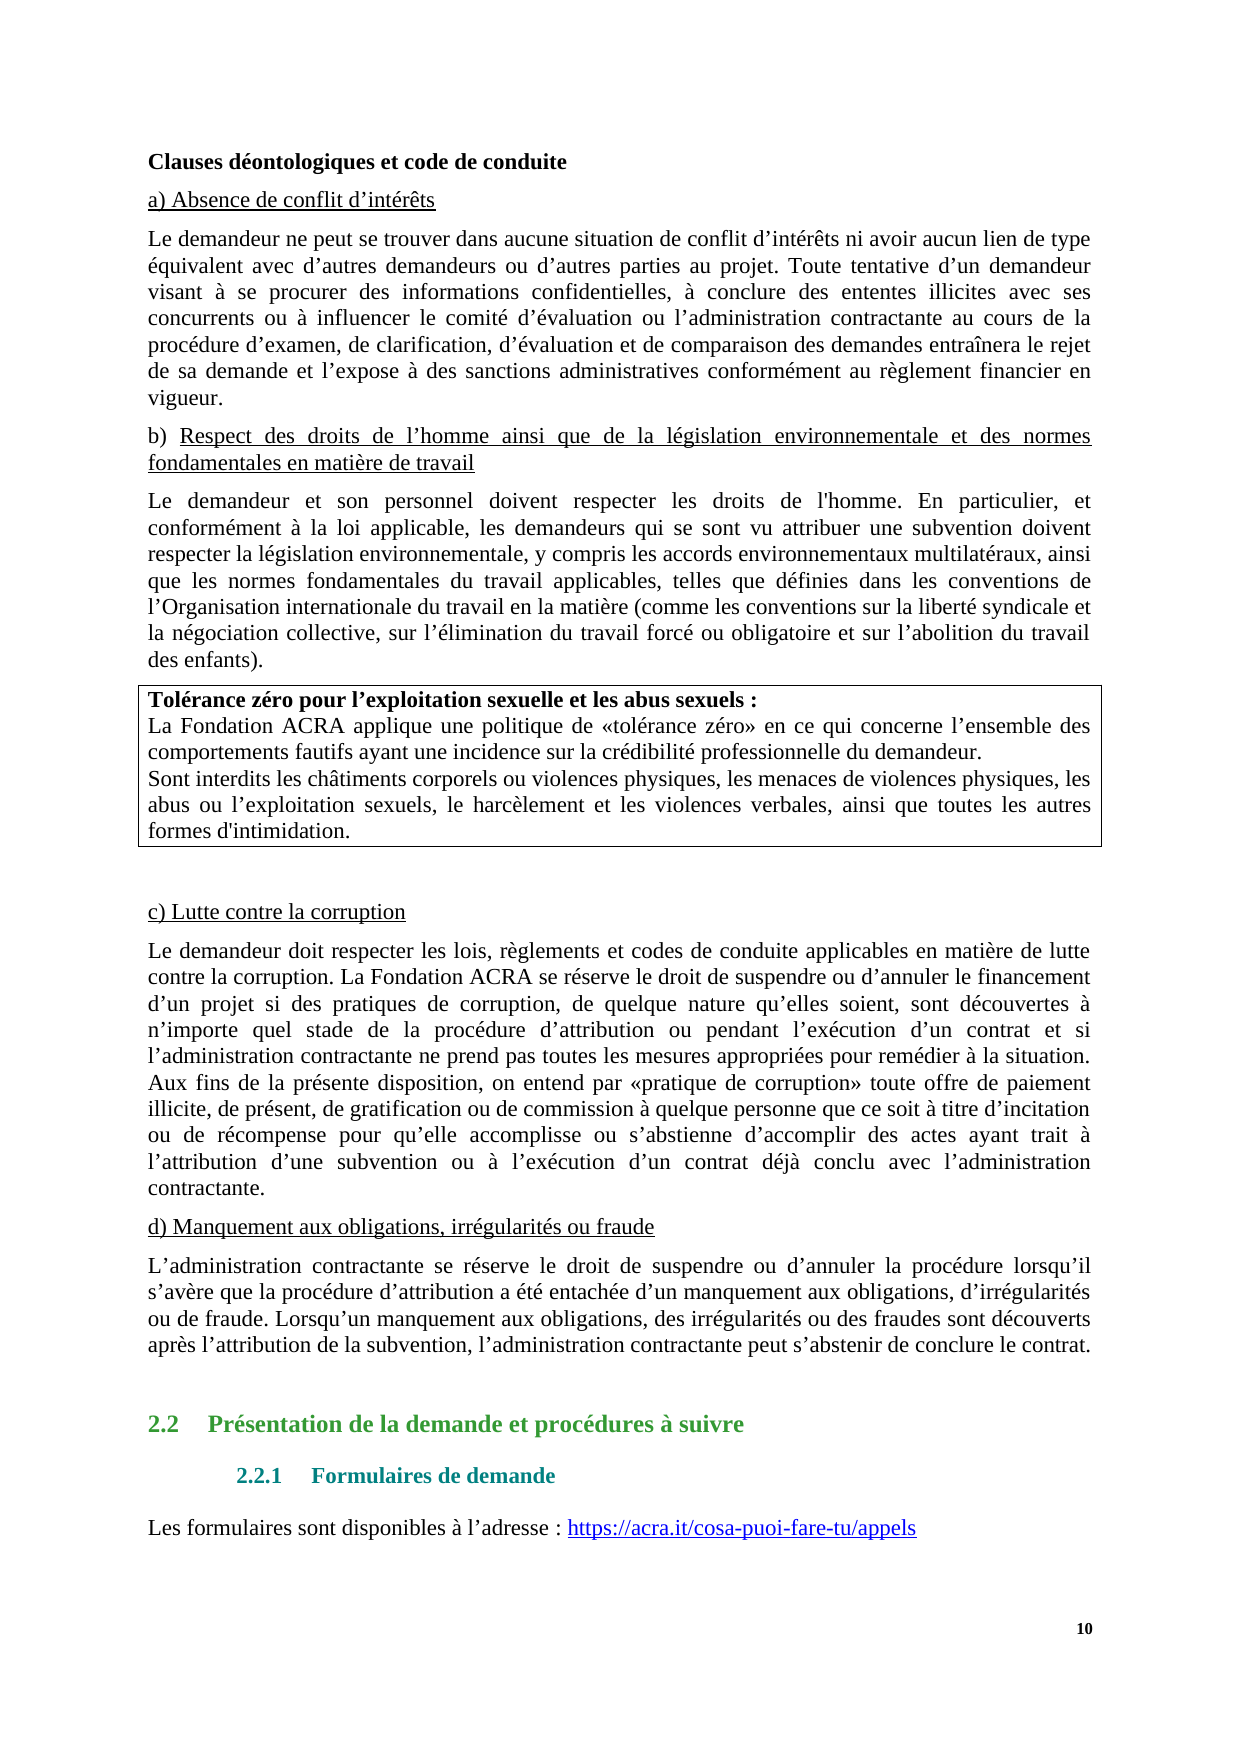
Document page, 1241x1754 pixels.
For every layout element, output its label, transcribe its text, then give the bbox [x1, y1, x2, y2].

text La Fondation ACRA applique une politique de «tolérance zéro» en ce qui concerne l’ensemble des comportements fautifs ayant une incidence sur la crédibilité professionnelle du demandeur. [148, 712, 1092, 764]
text Tolérance zéro pour l’exploitation sexuelle et les abus sexuels : [139, 686, 1101, 712]
text b) Respect des droits de l’homme ainsi que de la législation environnementale et des normes fondamentales en matière de travail [148, 422, 1092, 475]
text Le demandeur doit respecter les lois, règlements et codes de conduite applicables en matière de lutte contre la corruption. La Fondation ACRA se réserve le droit de suspendre ou d’annuler le financement d’un projet si des pratiques de corruption, de quelque nature qu’elles soient, sont découvertes à n’importe quel stade de la procédure d’attribution ou pendant l’exécution d’un contrat et si l’administration contractante ne prend pas toutes les mesures appropriées pour remédier à la situation. Aux fins de la présente disposition, on entend par «pratique de corruption» toute offre de paiement illicite, de présent, de gratification ou de commission à quelque personne que ce soit à titre d’incitation ou de récompense pour qu’elle accomplisse ou s’abstienne d’accomplir des actes ayant trait à l’attribution d’une subvention ou à l’exécution d’un contrat déjà conclu avec l’administration contractante. [148, 937, 1092, 1201]
text Clauses déontologiques et code de conduite [148, 148, 1092, 174]
text Le demandeur et son personnel doivent respecter les droits de l'homme. En particulier, et conformément à la loi applicable, les demandeurs qui se sont vu attribuer une subvention doivent respecter la législation environnementale, y compris les accords environnementaux multilatéraux, ainsi que les normes fondamentales du travail applicables, telles que définies dans les conventions de l’Organisation internationale du travail en la matière (comme les conventions sur la liberté syndicale et la négociation collective, sur l’élimination du travail forcé ou obligatoire et sur l’abolition du travail des enfants). [148, 488, 1092, 672]
text Sont interdits les châtiments corporels ou violences physiques, les menaces de violences physiques, les abus ou l’exploitation sexuels, le harcèlement et les violences verbales, ainsi que toutes les autres formes d'intimidation. [139, 764, 1101, 846]
text c) Lutte contre la corruption [148, 898, 1092, 924]
text L’administration contractante se réserve le droit de suspendre ou d’annuler la procédure lorsqu’il s’avère que la procédure d’attribution a été entachée d’un manquement aux obligations, d’irrégularités ou de fraude. Lorsqu’un manquement aux obligations, des irrégularités ou des fraudes sont découverts après l’attribution de la subvention, l’administration contractante peut s’abstenir de conclure le contrat. [148, 1252, 1092, 1357]
text d) Manquement aux obligations, irrégularités ou fraude [148, 1213, 1092, 1239]
text Le demandeur ne peut se trouver dans aucune situation de conflit d’intérêts ni avoir aucun lien de type équivalent avec d’autres demandeurs ou d’autres parties au projet. Toute tentative d’un demandeur visant à se procurer des informations confidentielles, à conclure des ententes illicites avec ses concurrents ou à influencer le comité d’évaluation ou l’administration contractante au cours de la procédure d’examen, de clarification, d’évaluation et de comparaison des demandes entraînera le rejet de sa demande et l’expose à des sanctions administratives conformément au règlement financier en vigueur. [148, 225, 1092, 410]
subtitle Présentation de la demande et procédures à suivre [148, 1409, 1092, 1437]
subtitle Formulaires de demande [236, 1462, 1092, 1489]
text a) Absence de conflit d’intérêts [148, 187, 1092, 213]
text Les formulaires sont disponibles à l’adresse : https://acra.it/cosa-puoi-fare-tu/appels [148, 1514, 1092, 1540]
